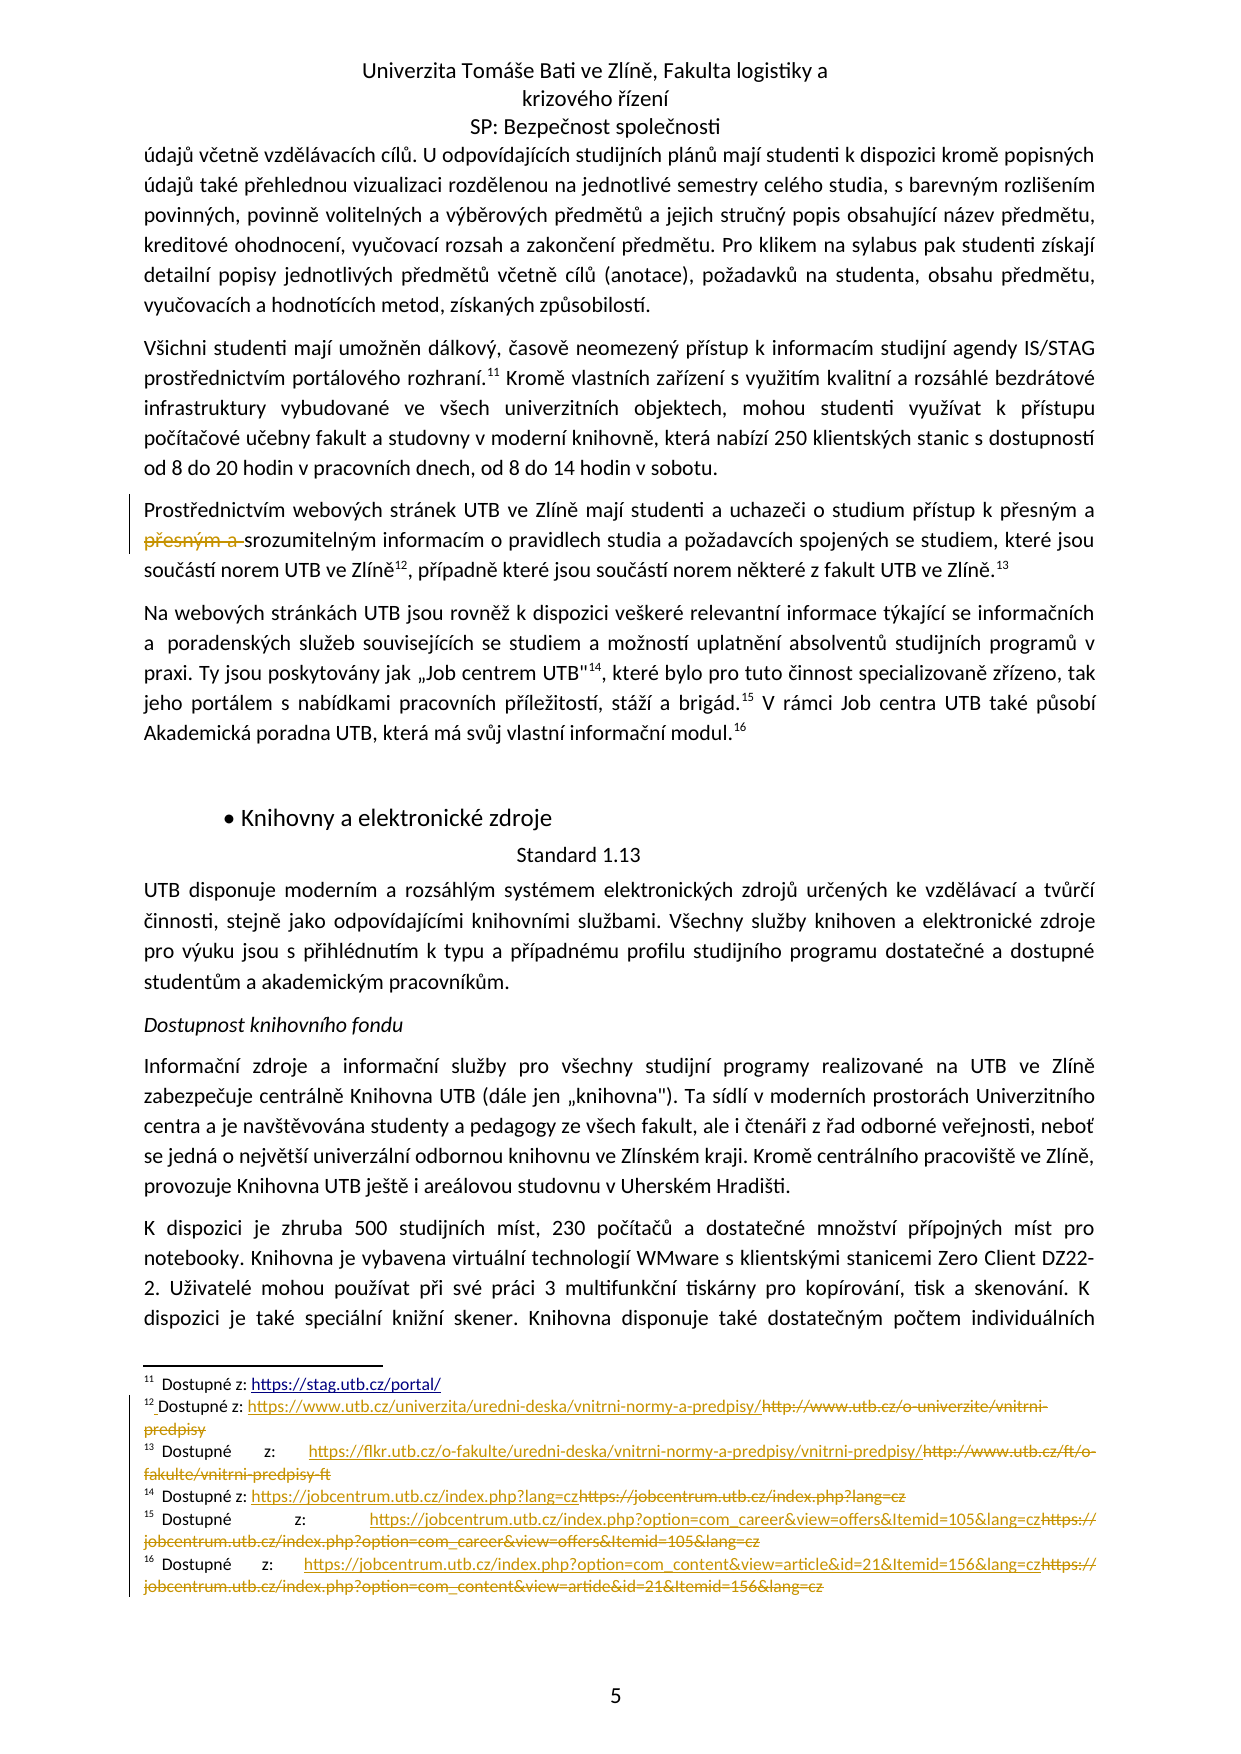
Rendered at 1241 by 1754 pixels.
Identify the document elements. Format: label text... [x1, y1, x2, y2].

text UTB disponuje moderním a rozsáhlým systémem elektronických zdrojů určených ke vzdělávací a tvůrčí činnosti, stejně jako odpovídajícími knihovními službami. Všechny služby knihoven a elektronické zdroje pro výuku jsou s přihlédnutím k typu a případnému profilu studijního programu dostatečné a dostupné studentům a akademickým pracovníkům. [143, 873, 1096, 995]
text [143, 139, 1096, 319]
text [143, 1212, 1096, 1332]
text Prostřednictvím webových stránek UTB ve Zlíně mají studenti a uchazeči o studium přístup k přesným a srozumitelným informacím o pravidlech studia a požadavcích spojených se studiem, které jsou součástí norem UTB ve Zlíně, případně které jsou součástí norem některé z fakult UTB ve Zlíně. [143, 494, 1096, 584]
text • Knihovny a elektronické zdroje [223, 807, 1096, 832]
text Všichni studenti mají umožněn dálkový, časově neomezený přístup k informacím studijní agendy IS/STAG prostřednictvím portálového rozhraní. Kromě vlastních zařízení s využitím kvalitní a rozsáhlé bezdrátové infrastruktury vybudované ve všech univerzitních objektech, mohou studenti využívat k přístupu počítačové učebny fakult a studovny v moderní knihovně, která nabízí 250 klientských stanic s dostupností od 8 do 20 hodin v pracovních dnech, od 8 do 14 hodin v sobotu. [143, 331, 1096, 481]
text Na webových stránkách UTB jsou rovněž k dispozici veškeré relevantní informace týkající se informačních a poradenských služeb souvisejících se studiem a možností uplatnění absolventů studijních programů v praxi. Ty jsou poskytovány jak „Job centrem UTB", které bylo pro tuto činnost specializovaně zřízeno, tak jeho portálem s nabídkami pracovních příležitostí, stáží a brigád. V rámci Job centra UTB také působí Akademická poradna UTB, která má svůj vlastní informační modul. [143, 596, 1096, 746]
text Informační zdroje a informační služby pro všechny studijní programy realizované na UTB ve Zlíně zabezpečuje centrálně Knihovna UTB (dále jen „knihovna"). Ta sídlí v moderních prostorách Univerzitního centra a je navštěvována studenty a pedagogy ze všech fakult, ale i čtenáři z řad odborné veřejnosti, neboť se jedná o největší univerzální odbornou knihovnu ve Zlínském kraji. Kromě centrálního pracoviště ve Zlíně, provozuje Knihovna UTB ještě i areálovou studovnu v Uherském Hradišti. [143, 1049, 1096, 1199]
text Standard 1.13 [516, 845, 1096, 867]
text Dostupnost knihovního fondu [143, 1015, 1096, 1037]
